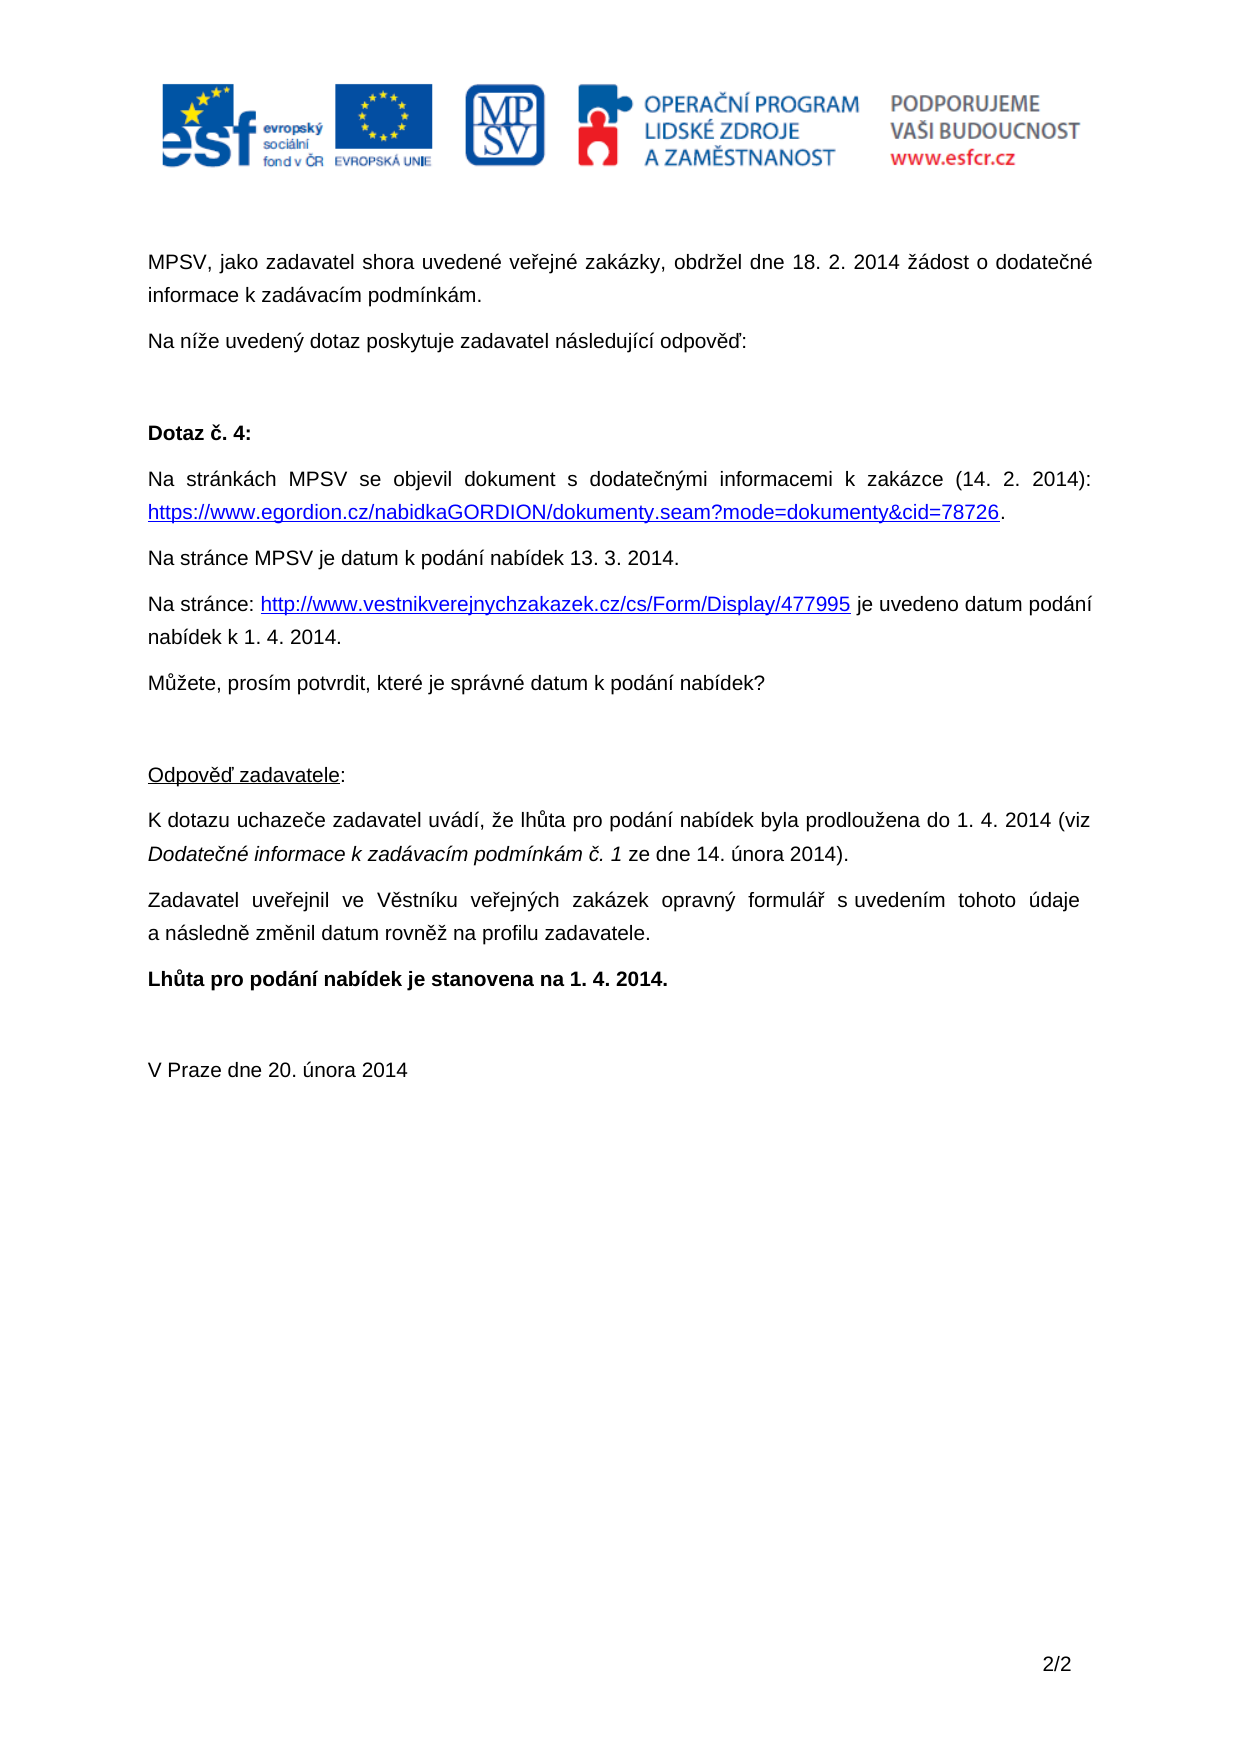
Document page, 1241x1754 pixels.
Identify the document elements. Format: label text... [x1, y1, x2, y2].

text Lhůta pro podání nabídek je stanovena na 1. 4. 2014. [148, 957, 1093, 991]
text Můžete, prosím potvrdit, které je správné datum k podání nabídek? [148, 661, 1093, 695]
text Na níže uvedený dotaz poskytuje zadavatel následující odpověď: [148, 320, 1093, 353]
text V Praze dne 20. února 2014 [148, 1049, 1093, 1082]
text Na stránce: http://www.vestnikverejnychzakazek.cz/cs/Form/Display/477995 je uvedeno datum podání nabídek k 1. 4. 2014. [148, 582, 1093, 649]
text MPSV, jako zadavatel shora uvedené veřejné zakázky, obdržel dne 18. 2. 2014 žádost o dodatečné informace k zadávacím podmínkám. [148, 241, 1093, 307]
text Zadavatel uveřejnil ve Věstníku veřejných zakázek opravný formulář s uvedením tohoto údaje a následně změnil datum rovněž na profilu zadavatele. [148, 878, 1093, 945]
text Na stránkách MPSV se objevil dokument s dodatečnými informacemi k zakázce (14. 2. 2014): https://www.egordion.cz/nabidkaGORDION/dokumenty.seam?mode=dokumenty&cid=78726. [148, 457, 1093, 524]
text K dotazu uchazeče zadavatel uvádí, že lhůta pro podání nabídek byla prodloužena do 1. 4. 2014 (viz Dodatečné informace k zadávacím podmínkám č. 1 ze dne 14. února 2014). [148, 799, 1093, 866]
text Odpověď zadavatele: [148, 753, 1093, 786]
text Dotaz č. 4: [148, 411, 1093, 445]
text Na stránce MPSV je datum k podání nabídek 13. 3. 2014. [148, 536, 1093, 570]
